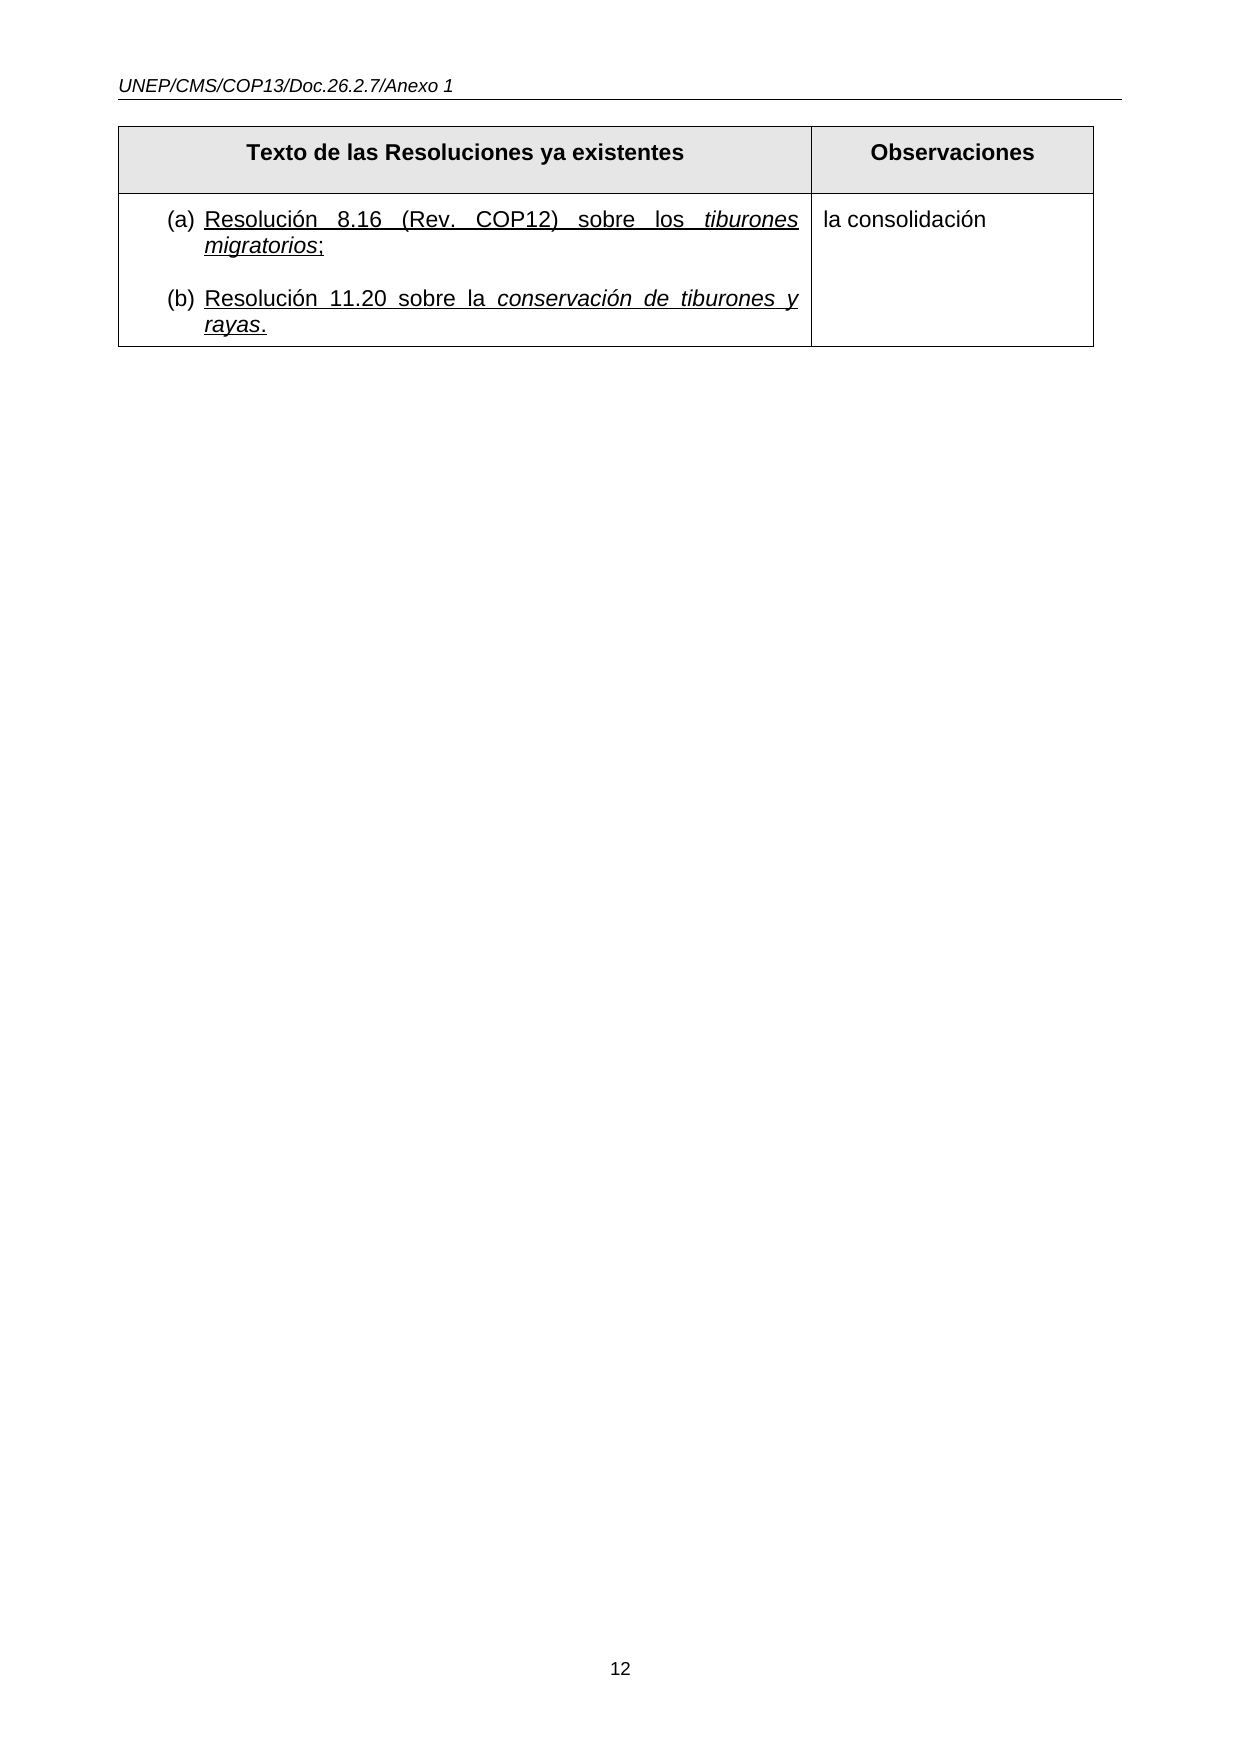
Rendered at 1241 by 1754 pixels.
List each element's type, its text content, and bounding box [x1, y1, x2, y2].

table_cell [119, 194, 811, 346]
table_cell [812, 194, 1093, 346]
table_header Observaciones [812, 127, 1093, 193]
table_header Texto de las Resoluciones ya existentes [119, 127, 811, 193]
